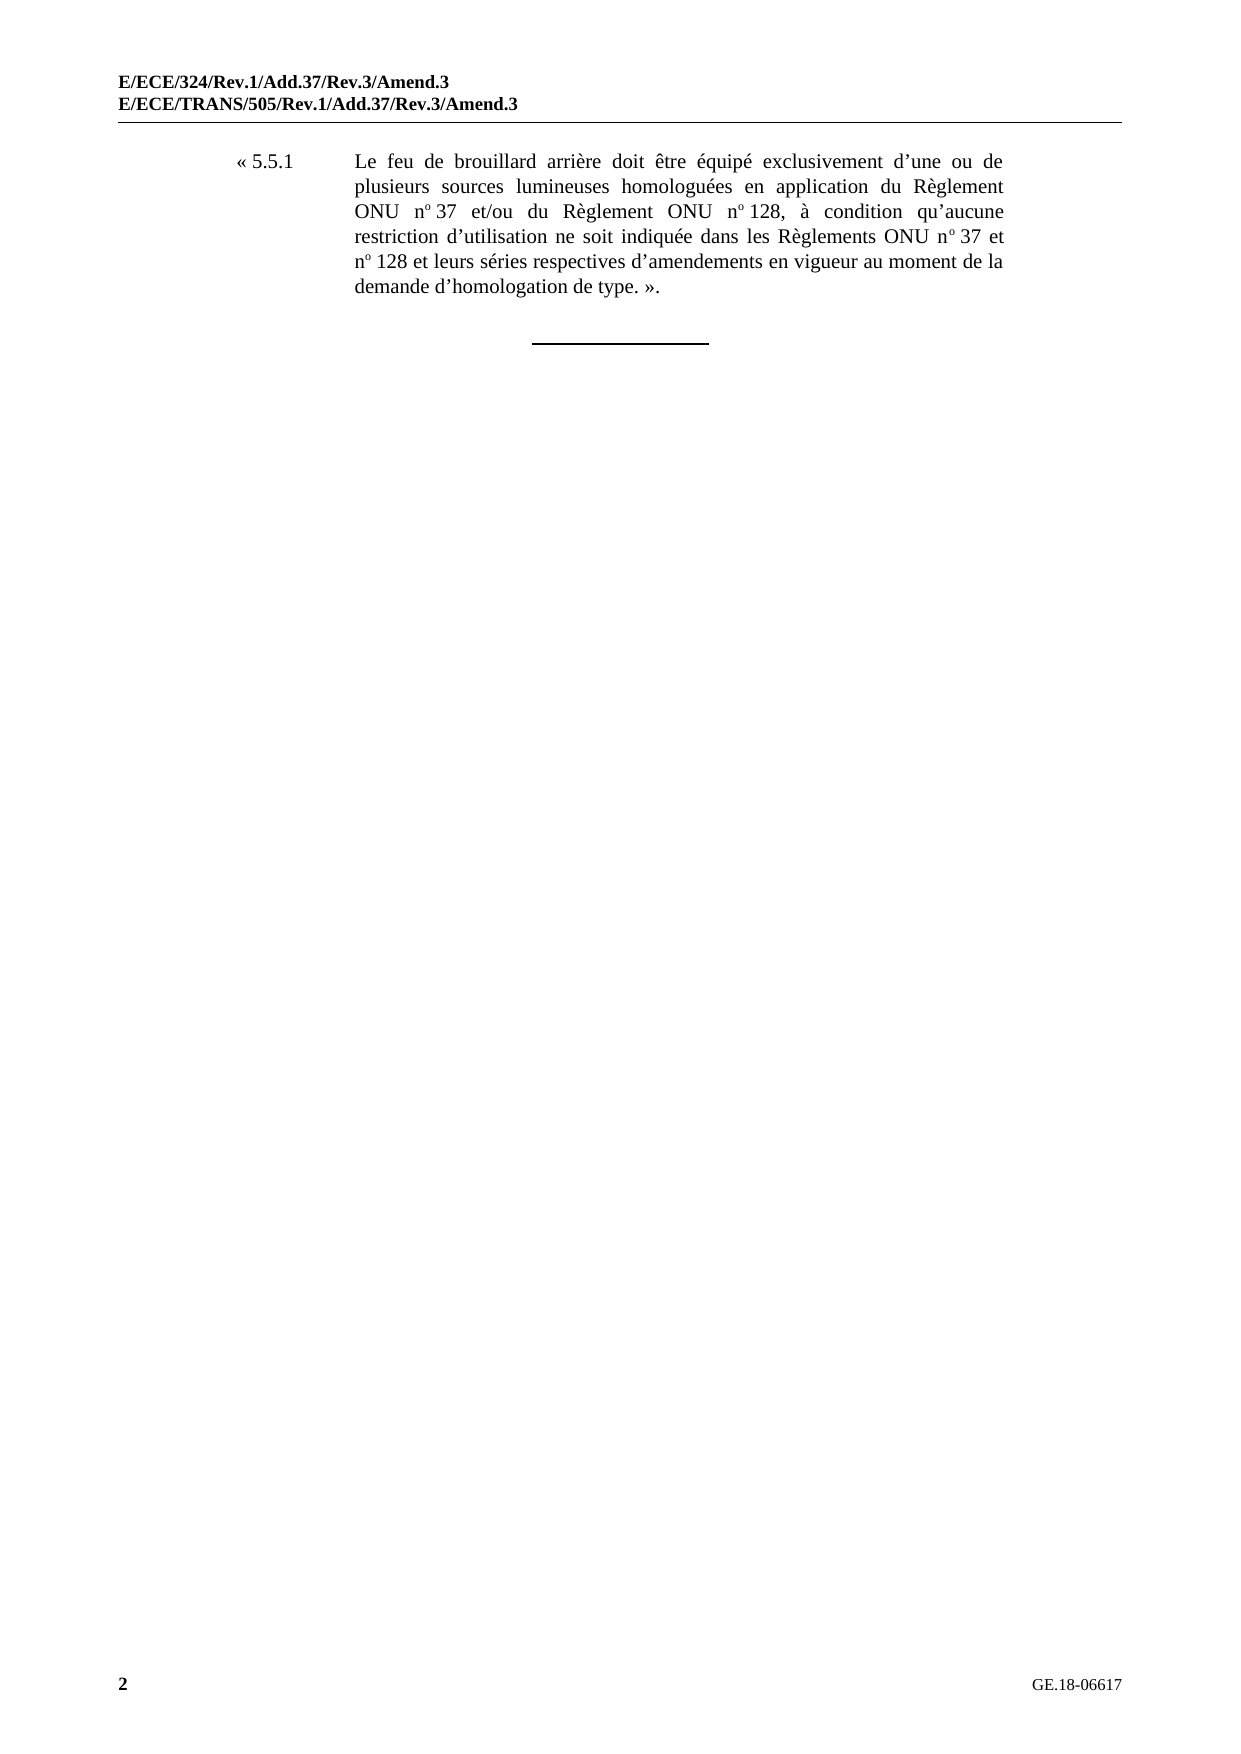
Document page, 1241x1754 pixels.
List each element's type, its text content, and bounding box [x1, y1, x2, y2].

text « 5.5.1 Le feu de brouillard arrière doit être équipé exclusivement d’une ou de plusieurs sources lumineuses homologuées en application du Règlement ONU no 37 et/ou du Règlement ONU no 128, à condition qu’aucune restriction d’utilisation ne soit indiquée dans les Règlements ONU no 37 et no 128 et leurs séries respectives d’amendements en vigueur au moment de la demande d’homologation de type. ». [236, 148, 1004, 298]
